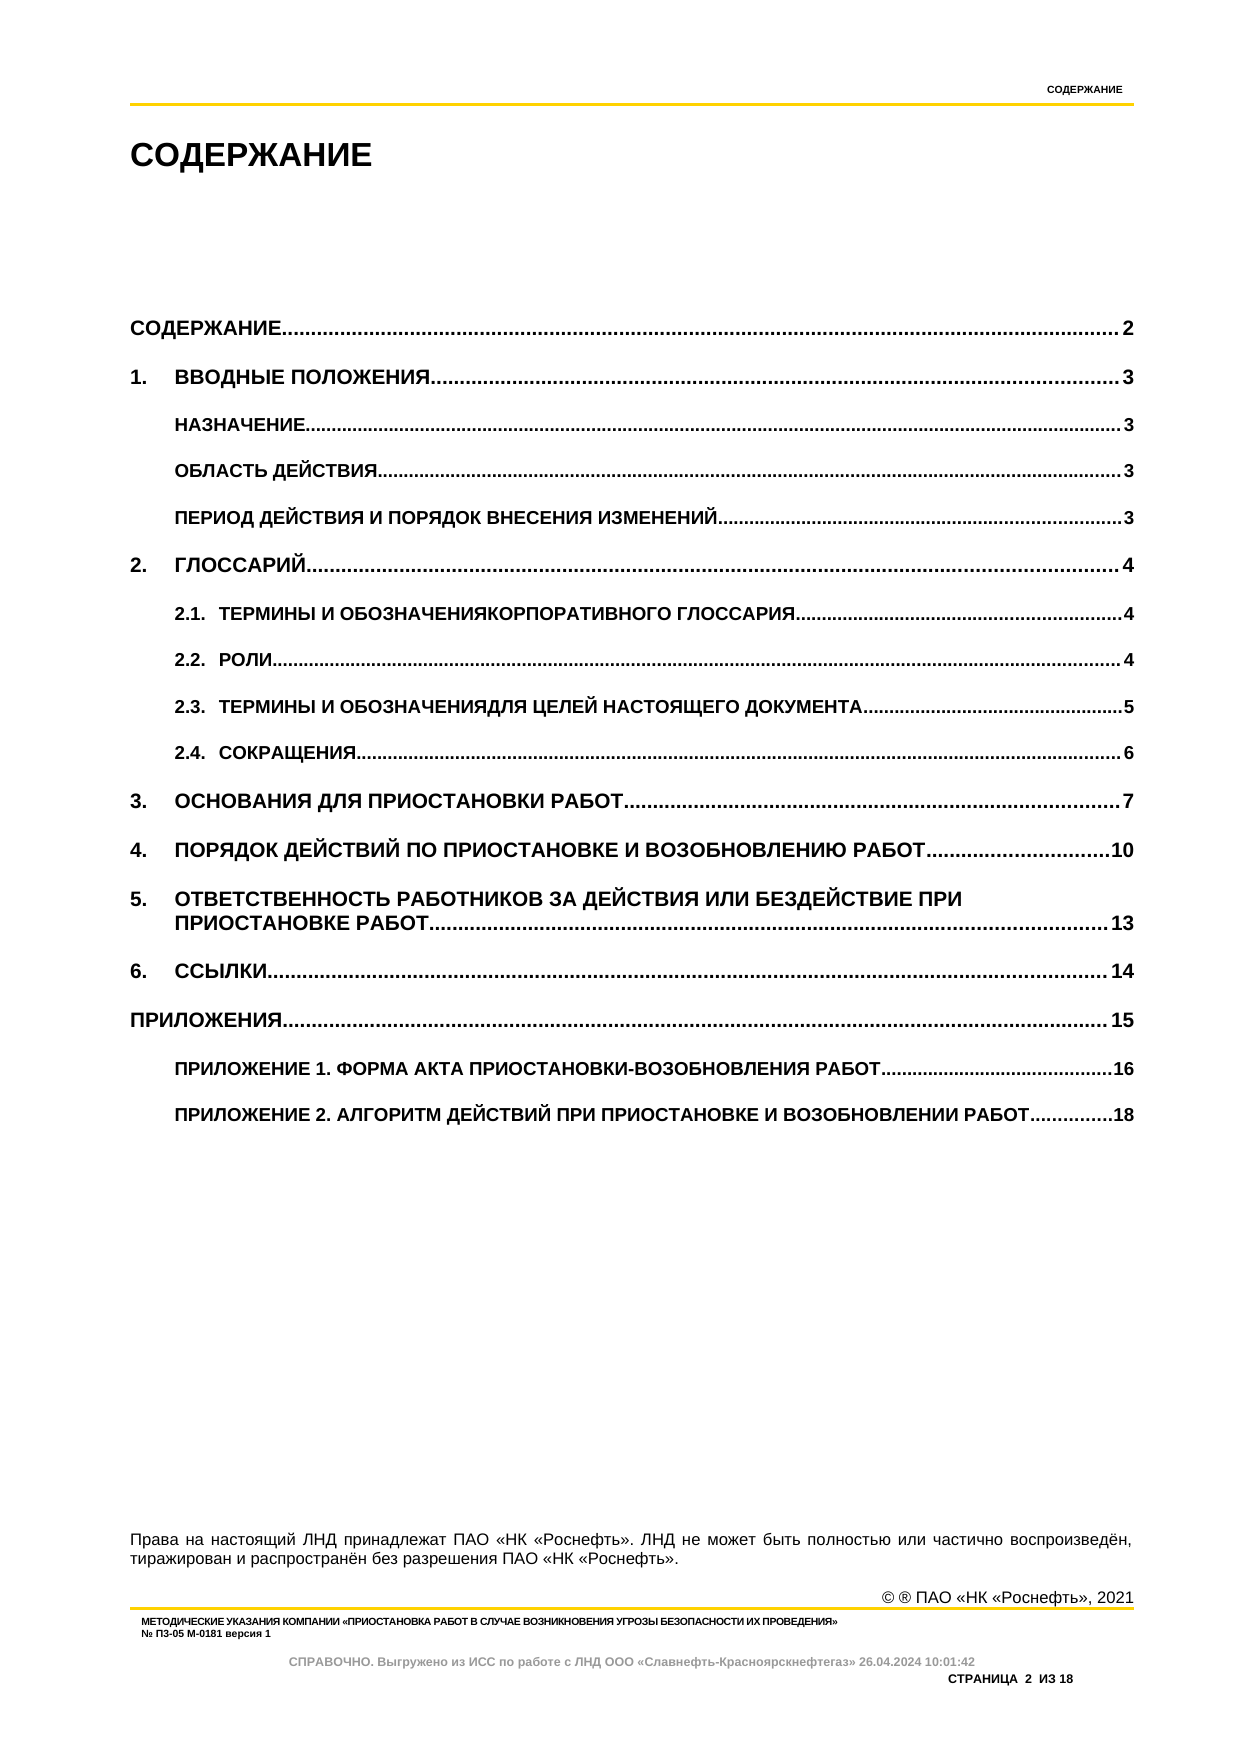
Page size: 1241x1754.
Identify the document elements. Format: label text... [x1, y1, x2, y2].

text СОДЕРЖАНИЕ [130, 135, 1134, 173]
